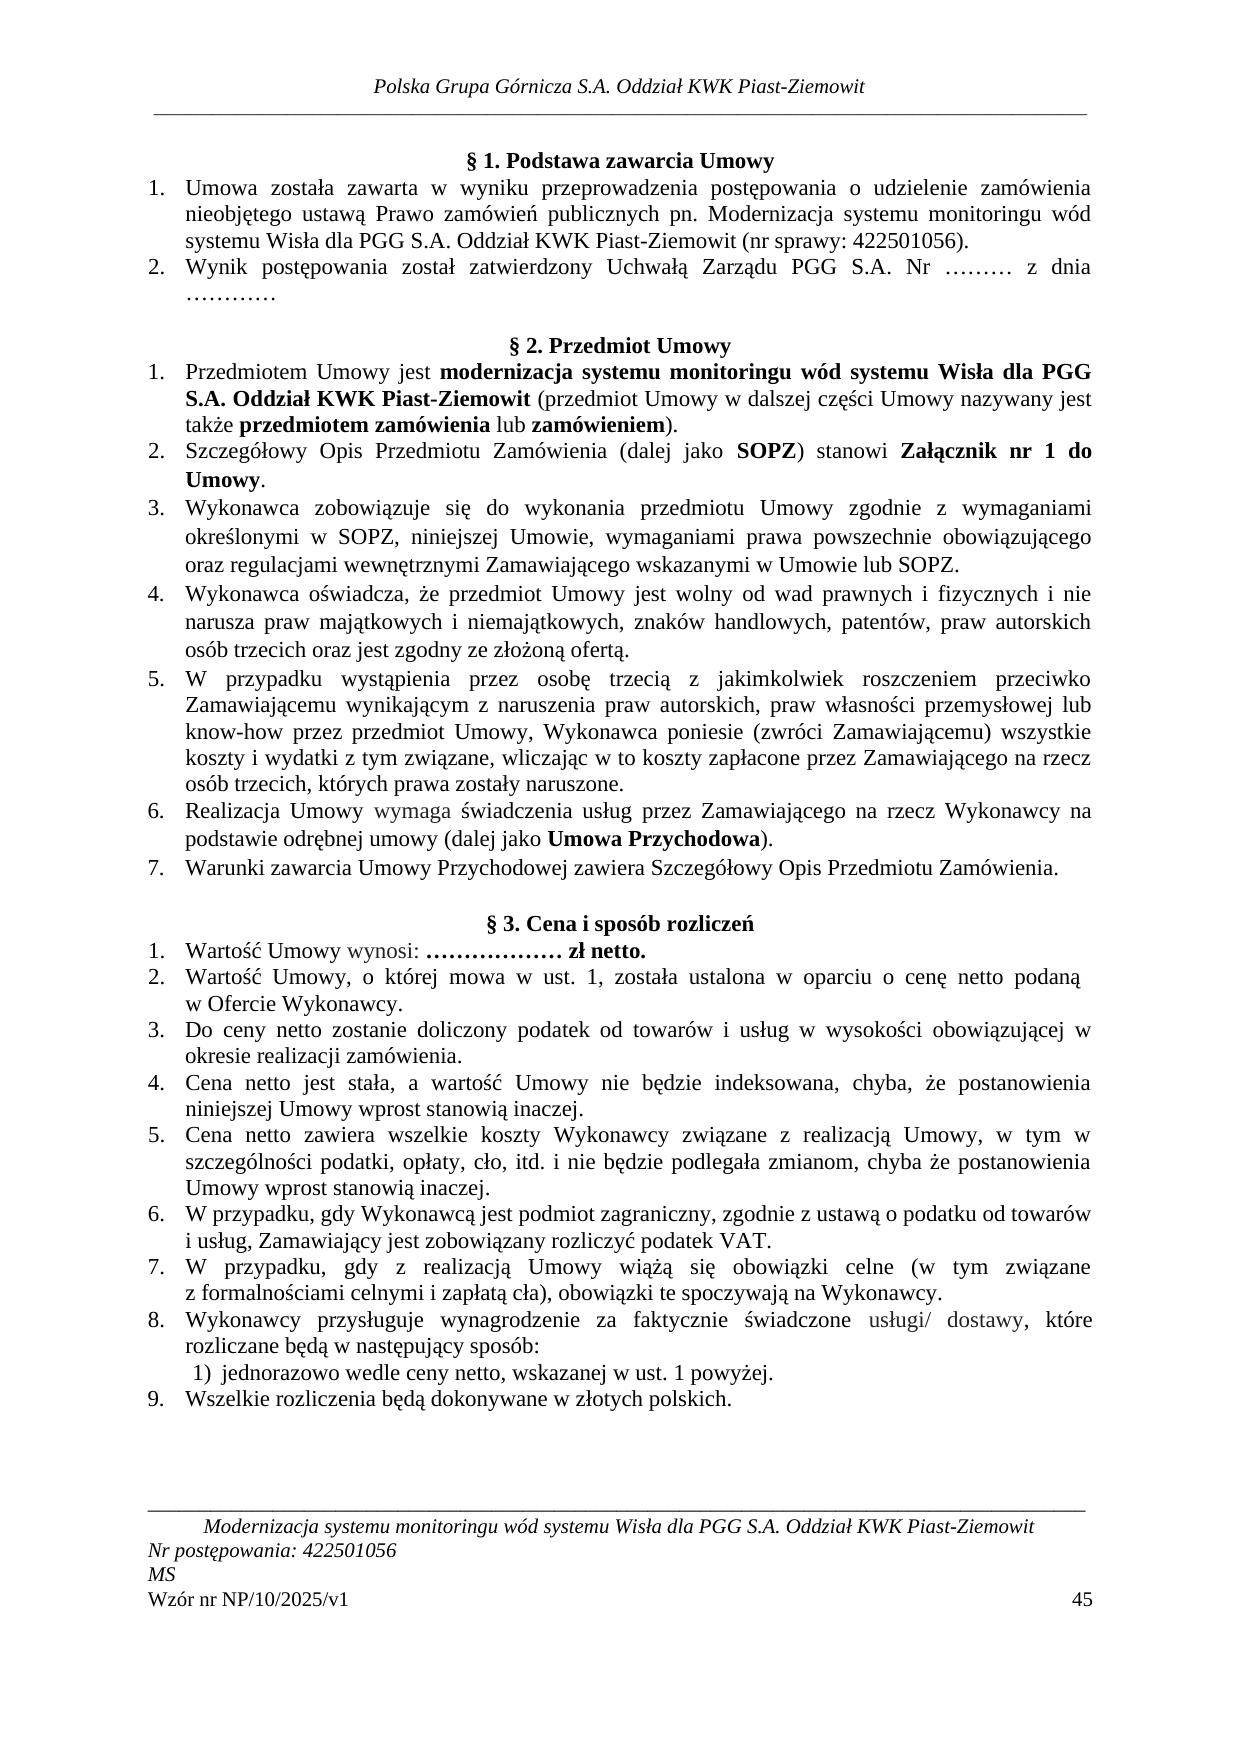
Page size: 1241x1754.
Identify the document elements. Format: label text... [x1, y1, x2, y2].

list Wynik postępowania został zatwierdzony Uchwałą Zarządu PGG S.A. Nr ……… z dnia ………… [148, 253, 1093, 306]
list Wartość Umowy, o której mowa w ust. 1, została ustalona w oparciu o cenę netto podaną w Ofercie Wykonawcy. [148, 963, 1093, 1016]
list W przypadku, gdy z realizacją Umowy wiążą się obowiązki celne (w tym związane z formalnościami celnymi i zapłatą cła), obowiązki te spoczywają na Wykonawcy. [148, 1253, 1093, 1306]
list Cena netto zawiera wszelkie koszty Wykonawcy związane z realizacją Umowy, w tym w szczególności podatki, opłaty, cło, itd. i nie będzie podlegała zmianom, chyba że postanowienia Umowy wprost stanowią inaczej. [148, 1121, 1093, 1200]
list W przypadku, gdy Wykonawcą jest podmiot zagraniczny, zgodnie z ustawą o podatku od towarów i usług, Zamawiający jest zobowiązany rozliczyć podatek VAT. [148, 1200, 1093, 1253]
list Cena netto jest stała, a wartość Umowy nie będzie indeksowana, chyba, że postanowienia niniejszej Umowy wprost stanowią inaczej. [148, 1069, 1093, 1121]
list Wykonawcy przysługuje wynagrodzenie za faktycznie świadczone usługi/ dostawy, które rozliczane będą w następujący sposób: [148, 1306, 1093, 1358]
subtitle § 1. Podstawa zawarcia Umowy [148, 148, 1093, 174]
list Wartość Umowy wynosi: ……………… zł netto. [148, 937, 1093, 963]
list W przypadku wystąpienia przez osobę trzecią z jakimkolwiek roszczeniem przeciwko Zamawiającemu wynikającym z naruszenia praw autorskich, praw własności przemysłowej lub know-how przez przedmiot Umowy, Wykonawca poniesie (zwróci Zamawiającemu) wszystkie koszty i wydatki z tym związane, wliczając w to koszty zapłacone przez Zamawiającego na rzecz osób trzecich, których prawa zostały naruszone. [148, 665, 1093, 797]
list Warunki zawarcia Umowy Przychodowej zawiera Szczegółowy Opis Przedmiotu Zamówienia. [147, 854, 1093, 880]
list Umowa została zawarta w wyniku przeprowadzenia postępowania o udzielenie zamówienia nieobjętego ustawą Prawo zamówień publicznych pn. Modernizacja systemu monitoringu wód systemu Wisła dla PGG S.A. Oddział KWK Piast-Ziemowit (nr sprawy: 422501056). [148, 174, 1093, 253]
list jednorazowo wedle ceny netto, wskazanej w ust. 1 powyżej. [192, 1358, 1093, 1385]
list Wykonawca oświadcza, że przedmiot Umowy jest wolny od wad prawnych i fizycznych i nie narusza praw majątkowych i niemajątkowych, znaków handlowych, patentów, praw autorskich osób trzecich oraz jest zgodny ze złożoną ofertą. [147, 580, 1093, 663]
list Realizacja Umowy wymaga świadczenia usług przez Zamawiającego na rzecz Wykonawcy na podstawie odrębnej umowy (dalej jako Umowa Przychodowa). [147, 797, 1093, 852]
list Wszelkie rozliczenia będą dokonywane w złotych polskich. [147, 1385, 1093, 1411]
list Przedmiotem Umowy jest modernizacja systemu monitoringu wód systemu Wisła dla PGG S.A. Oddział KWK Piast-Ziemowit (przedmiot Umowy w dalszej części Umowy nazywany jest także przedmiotem zamówienia lub zamówieniem). [148, 358, 1093, 437]
list Do ceny netto zostanie doliczony podatek od towarów i usług w wysokości obowiązującej w okresie realizacji zamówienia. [148, 1016, 1093, 1069]
subtitle § 3. Cena i sposób rozliczeń [148, 911, 1093, 937]
list Wykonawca zobowiązuje się do wykonania przedmiotu Umowy zgodnie z wymaganiami określonymi w SOPZ, niniejszej Umowie, wymaganiami prawa powszechnie obowiązującego oraz regulacjami wewnętrznymi Zamawiającego wskazanymi w Umowie lub SOPZ. [148, 494, 1093, 578]
subtitle § 2. Przedmiot Umowy [148, 332, 1093, 358]
list Szczegółowy Opis Przedmiotu Zamówienia (dalej jako SOPZ) stanowi Załącznik nr 1 do Umowy. [148, 437, 1093, 492]
